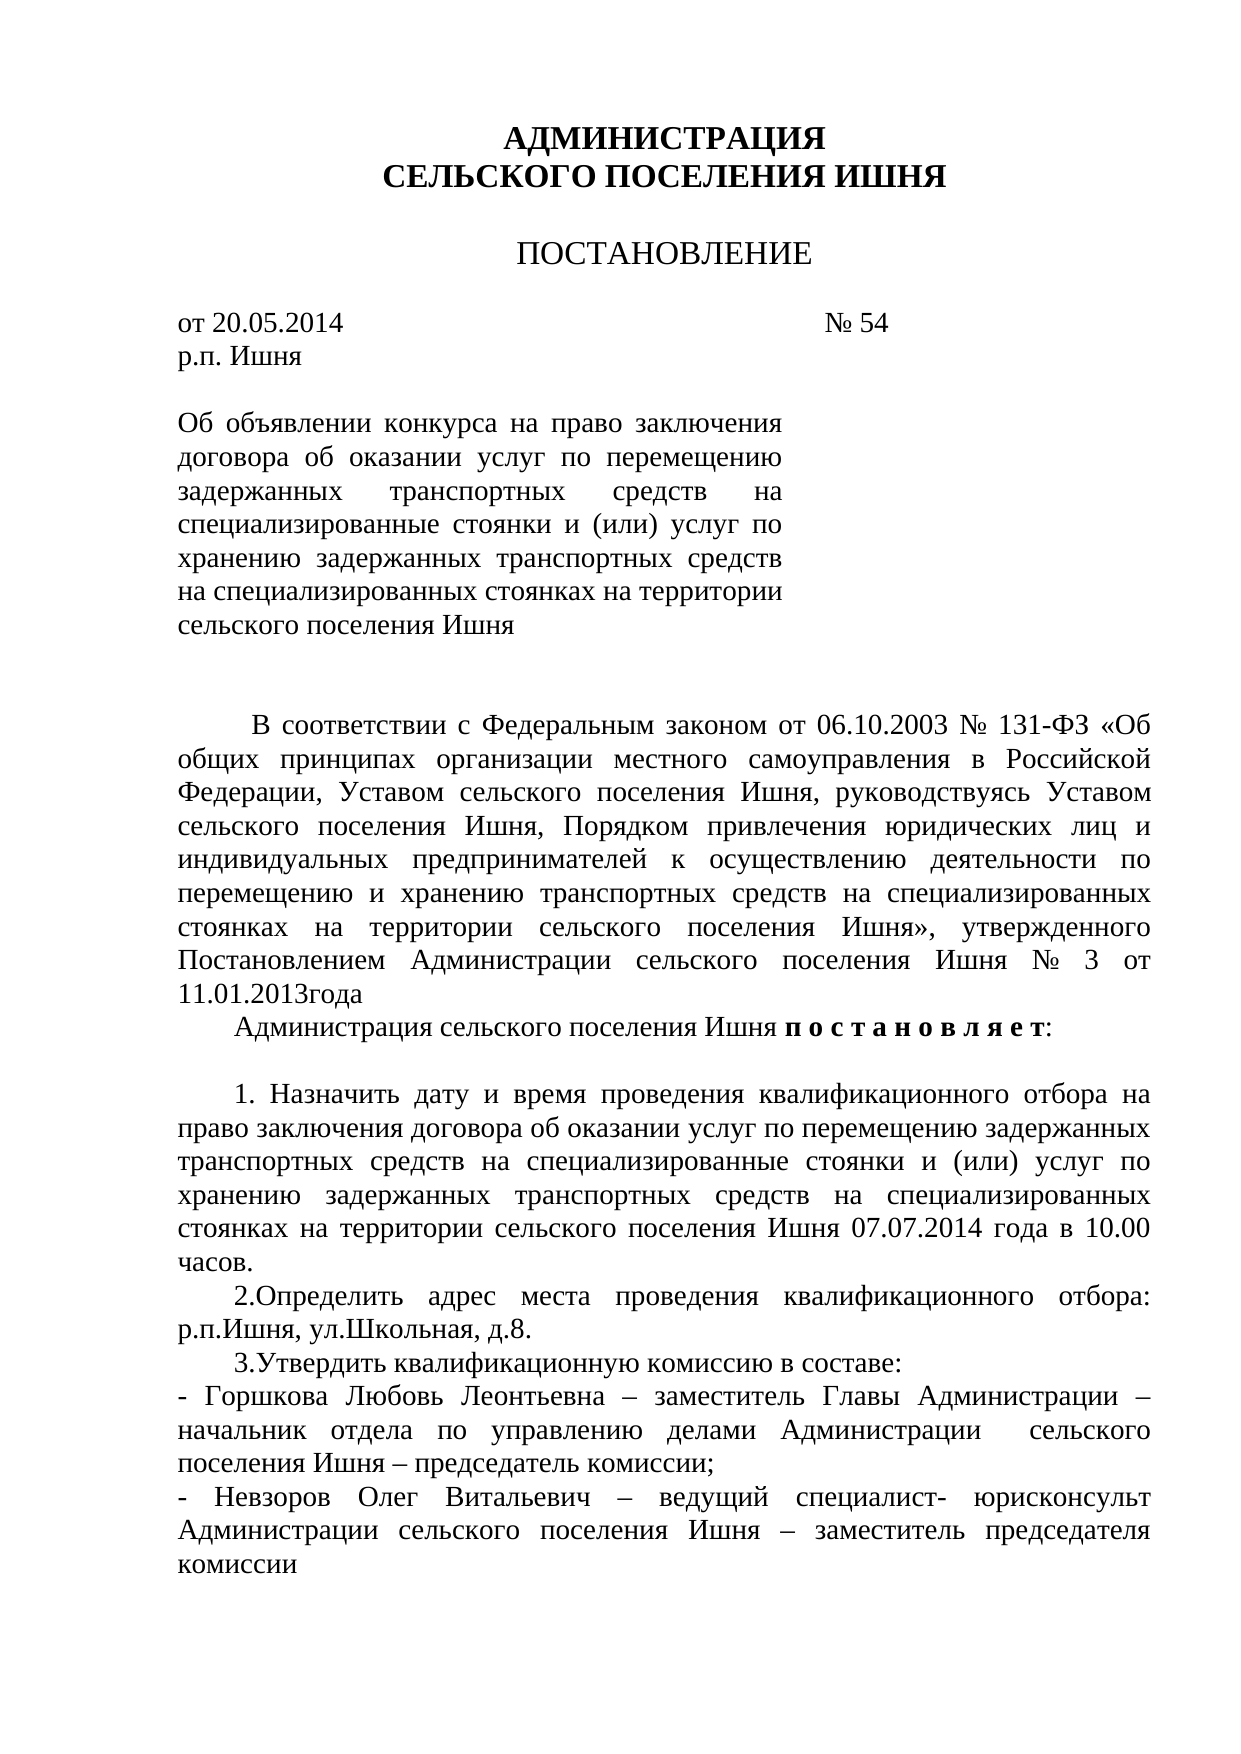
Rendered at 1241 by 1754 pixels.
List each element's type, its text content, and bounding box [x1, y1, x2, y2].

text - Горшкова Любовь Леонтьевна – заместитель Главы Администрации – начальник отдела по управлению делами Администрации сельского поселения Ишня – председатель комиссии; [177, 1378, 1152, 1479]
text 3.Утвердить квалификационную комиссию в составе: [177, 1345, 1152, 1378]
text р.п. Ишня [177, 338, 1152, 372]
text Администрация сельского поселения Ишня п о с т а н о в л я е т: [177, 1009, 1152, 1043]
text СЕЛЬСКОГО ПОСЕЛЕНИЯ ИШНЯ [177, 156, 1152, 195]
text В соответствии с Федеральным законом от 06.10.2003 № 131-ФЗ «Об общих принципах организации местного самоуправления в Российской Федерации, Уставом сельского поселения Ишня, руководствуясь Уставом сельского поселения Ишня, Порядком привлечения юридических лиц и индивидуальных предпринимателей к осуществлению деятельности по перемещению и хранению транспортных средств на специализированных стоянках на территории сельского поселения Ишня», утвержденного Постановлением Администрации сельского поселения Ишня № 3 от 11.01.2013года [177, 707, 1152, 1009]
text от 20.05.2014 № 54 [177, 305, 1152, 338]
text - Невзоров Олег Витальевич – ведущий специалист- юрисконсульт Администрации сельского поселения Ишня – заместитель председателя комиссии [177, 1479, 1152, 1579]
text АДМИНИСТРАЦИЯ [177, 118, 1152, 156]
text 1. Назначить дату и время проведения квалификационного отбора на право заключения договора об оказании услуг по перемещению задержанных транспортных средств на специализированные стоянки и (или) услуг по хранению задержанных транспортных средств на специализированных стоянках на территории сельского поселения Ишня 07.07.2014 года в 10.00 часов. [177, 1076, 1152, 1278]
text Об объявлении конкурса на право заключения договора об оказании услуг по перемещению задержанных транспортных средств на специализированные стоянки и (или) услуг по хранению задержанных транспортных средств на специализированных стоянках на территории сельского поселения Ишня [177, 406, 783, 640]
text 2.Определить адрес места проведения квалификационного отбора: р.п.Ишня, ул.Школьная, д.8. [177, 1278, 1152, 1345]
text ПОСТАНОВЛЕНИЕ [177, 233, 1152, 271]
